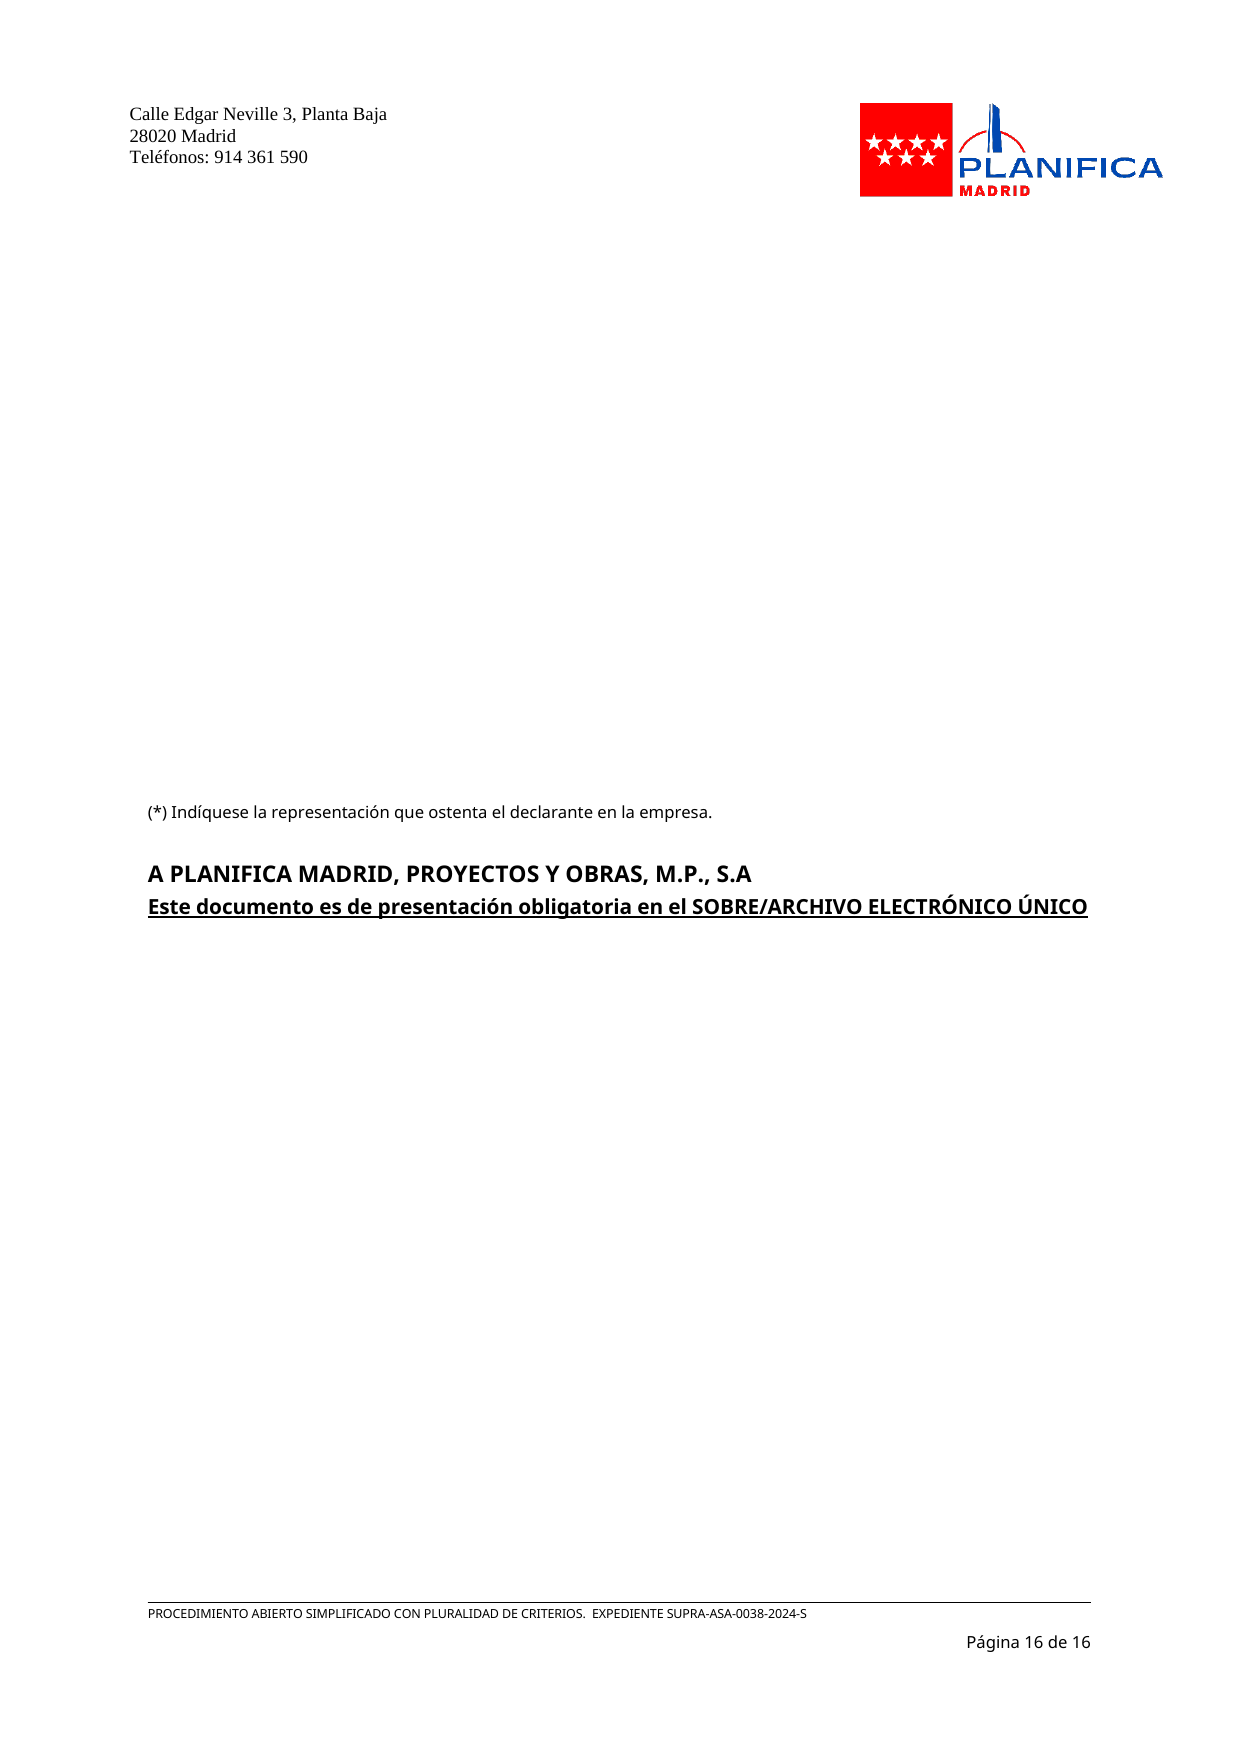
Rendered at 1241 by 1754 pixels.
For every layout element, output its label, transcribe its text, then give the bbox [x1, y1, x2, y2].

picture [859, 103, 1172, 197]
subtitle Este documento es de presentación obligatoria en el SOBRE/ARCHIVO ELECTRÓNICO ÚNICO [148, 892, 1122, 921]
text (*) Indíquese la representación que ostenta el declarante en la empresa. [148, 800, 1122, 823]
text A PLANIFICA MADRID, PROYECTOS Y OBRAS, M.P., S.A [148, 858, 1122, 890]
